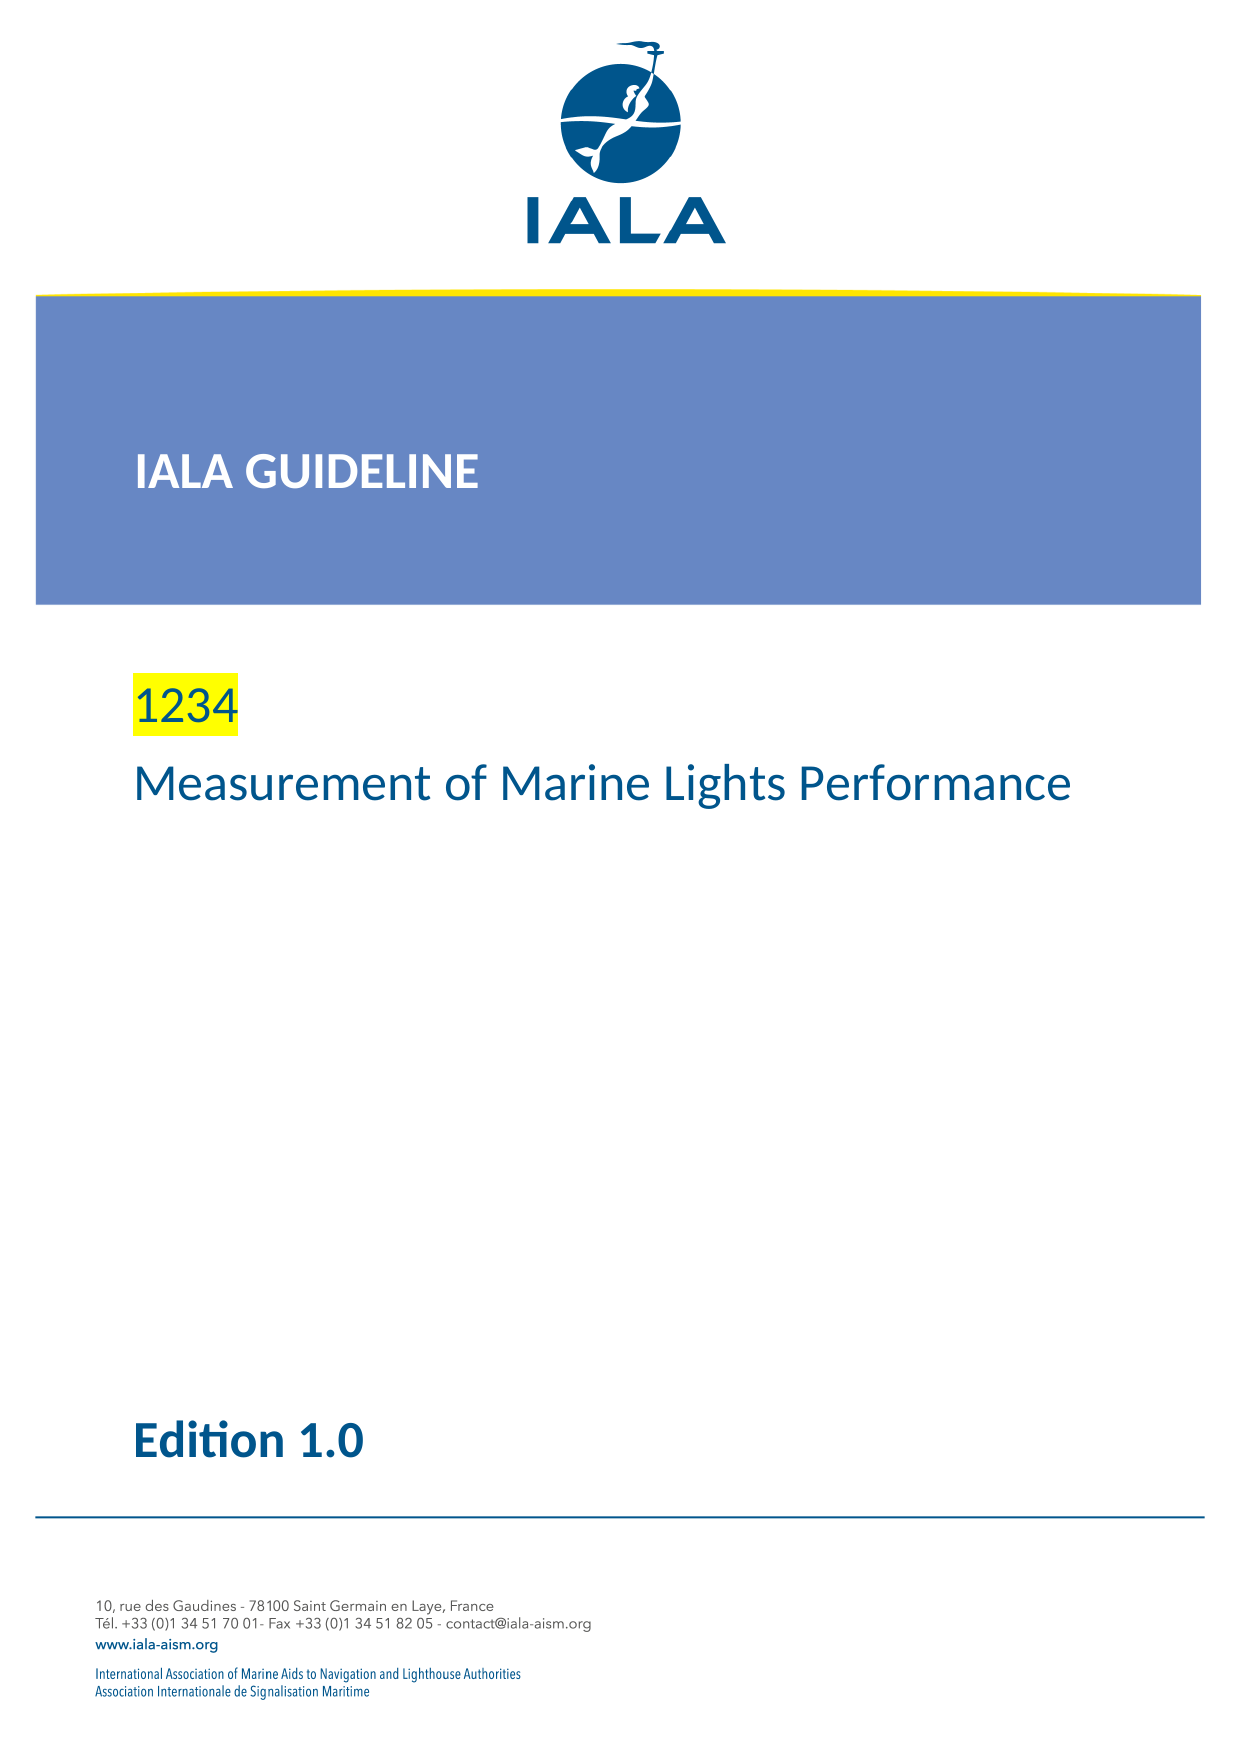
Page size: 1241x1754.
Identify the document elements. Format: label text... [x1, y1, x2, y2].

picture [89, 1595, 622, 1714]
table_header IALA Guideline [40, 320, 1014, 627]
picture [0, 29, 1240, 616]
text Measurement of Marine Lights Performance [133, 759, 1107, 811]
text 1234 [133, 672, 1107, 736]
text Edition 1.0 [133, 1407, 1107, 1470]
